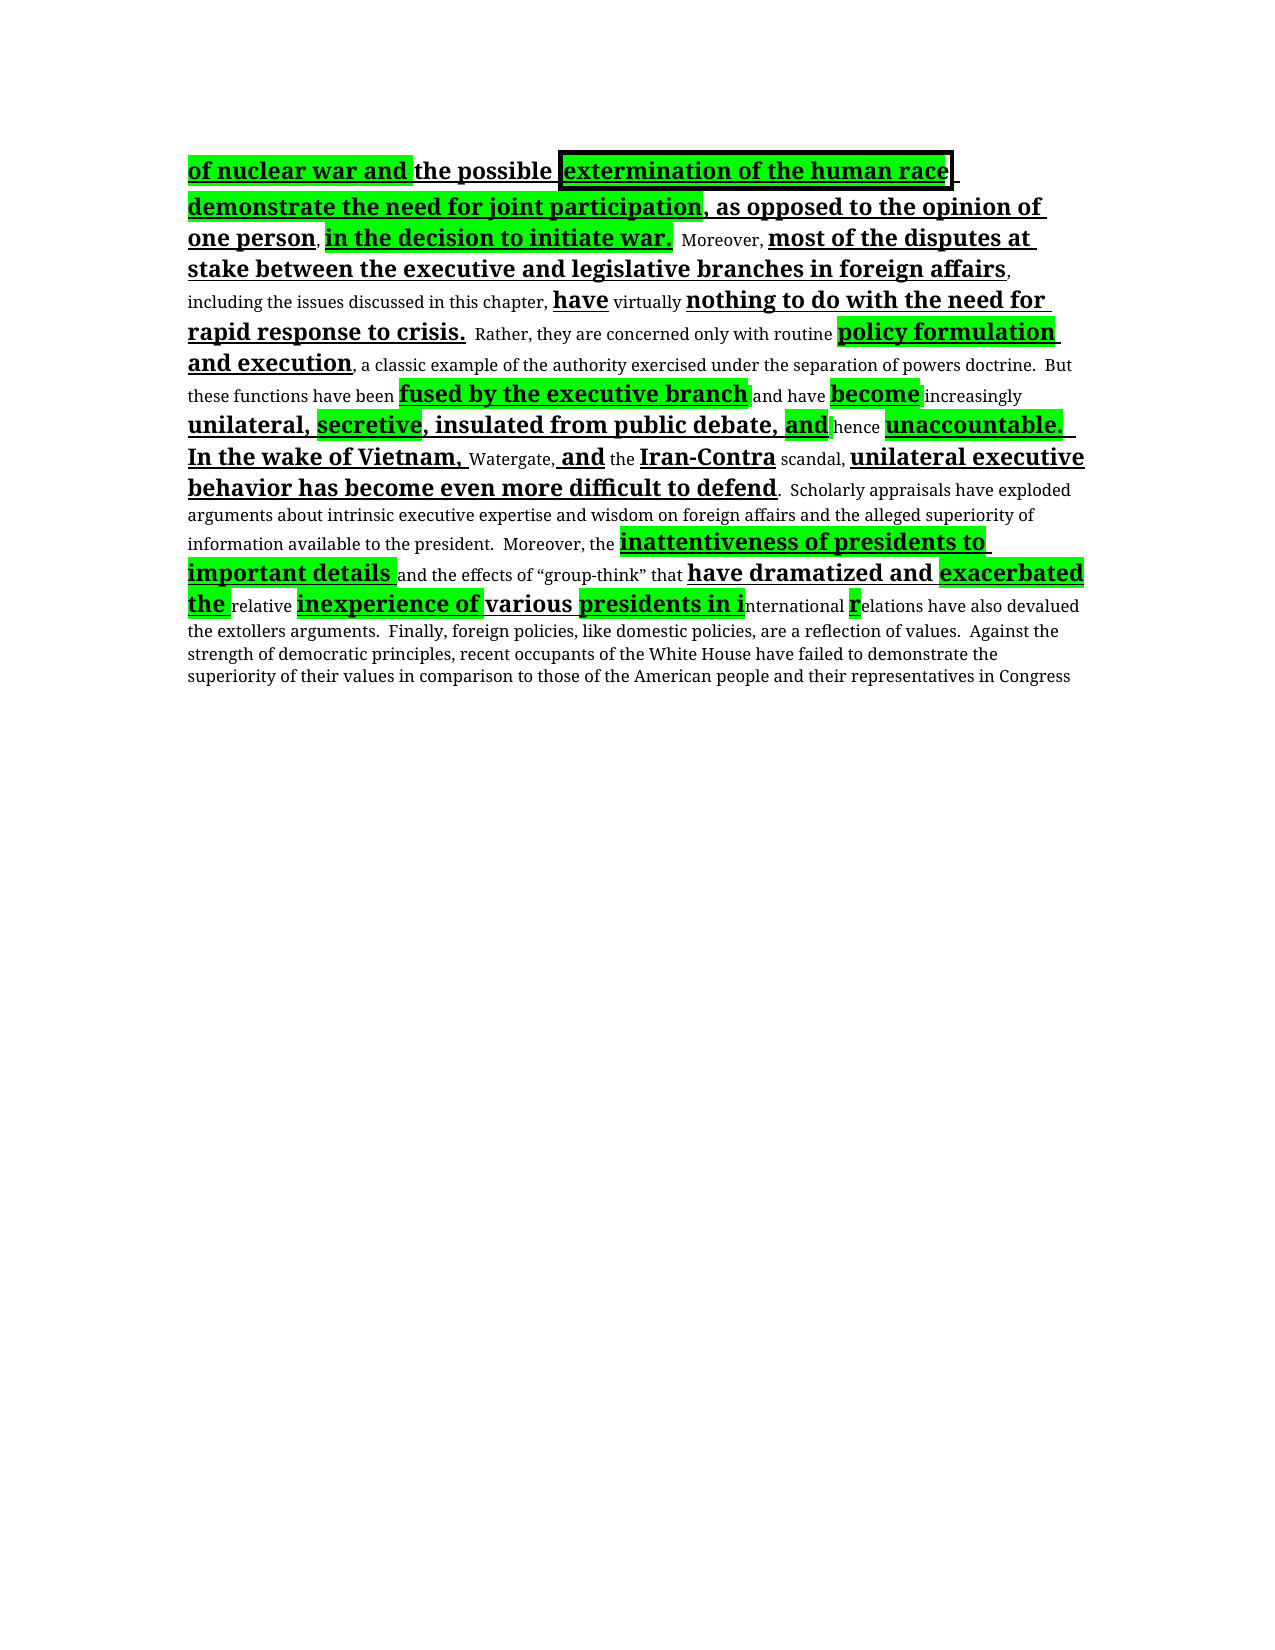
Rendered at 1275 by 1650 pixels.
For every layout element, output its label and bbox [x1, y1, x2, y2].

text [187, 150, 1087, 688]
